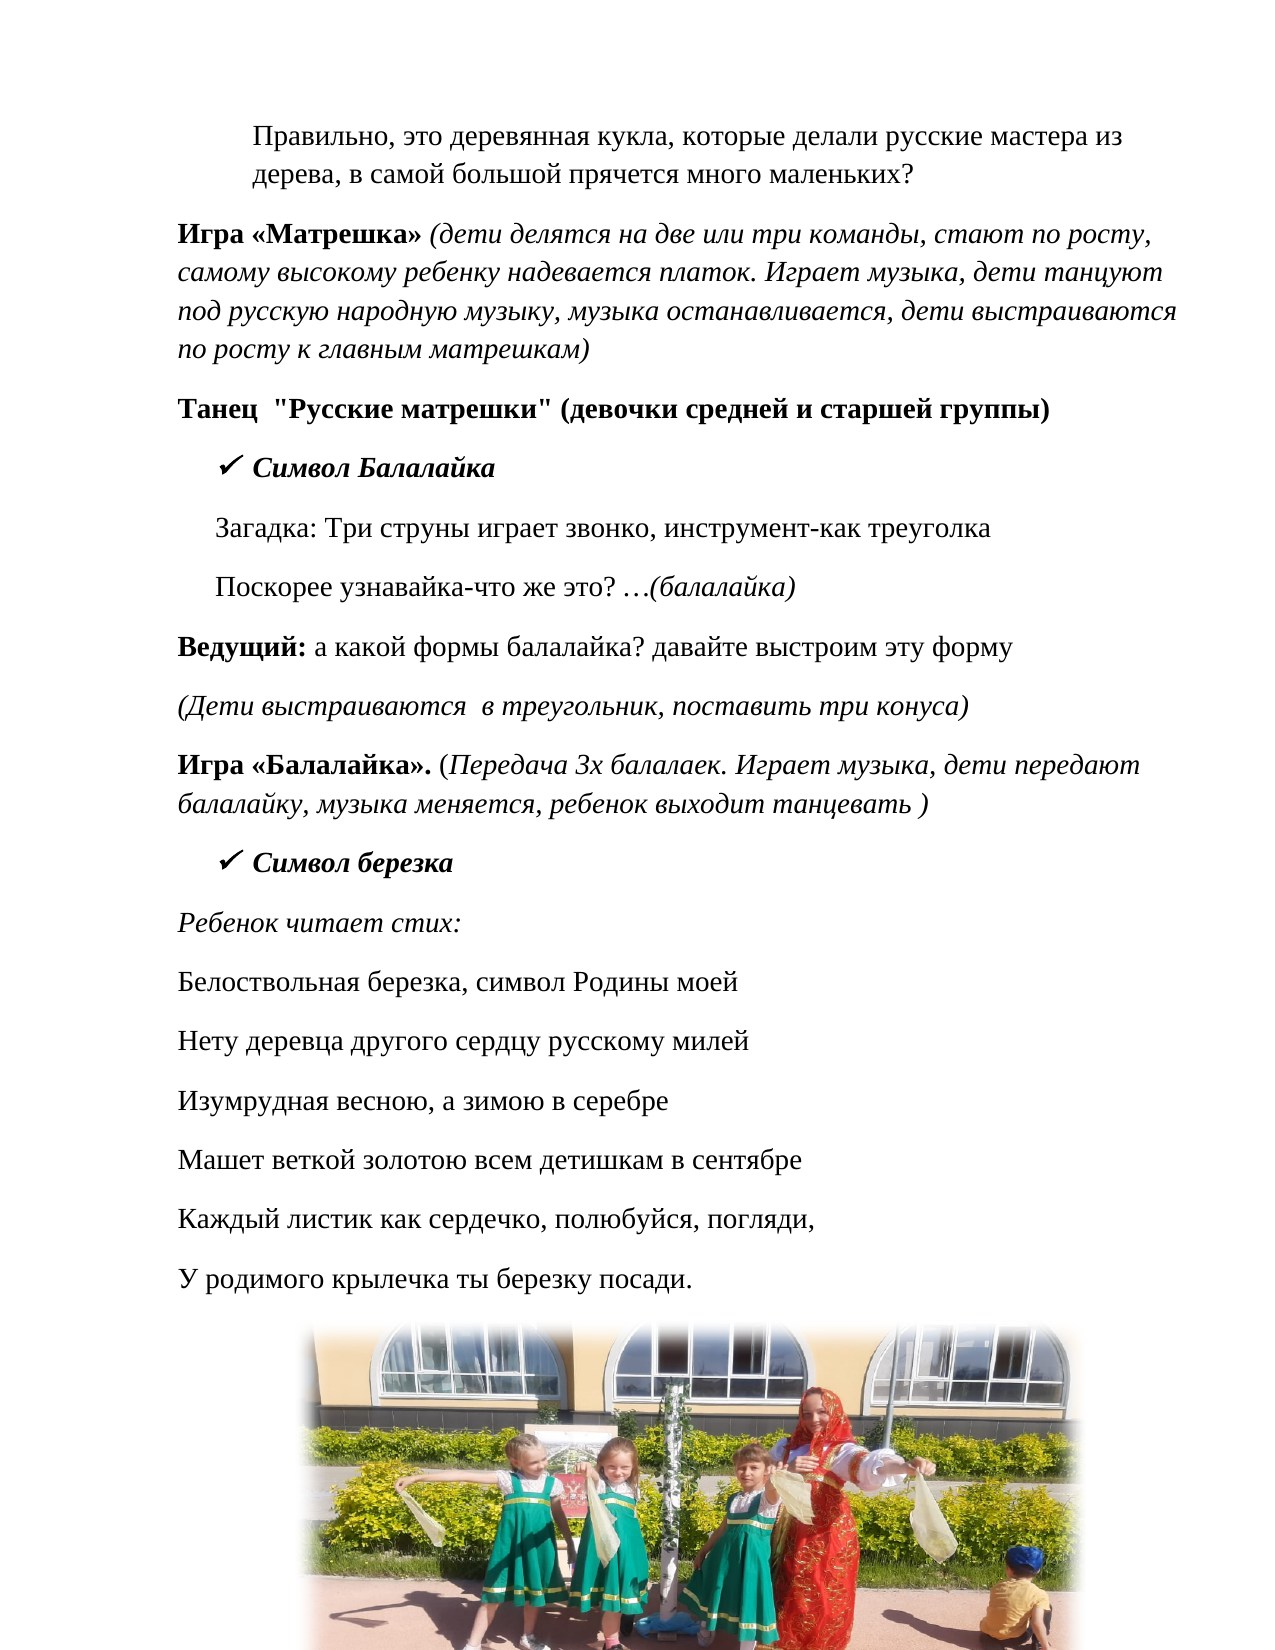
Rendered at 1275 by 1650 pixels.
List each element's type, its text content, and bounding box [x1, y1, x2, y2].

text Белоствольная березка, символ Родины моей [177, 964, 1186, 998]
list Символ березка [215, 845, 1186, 879]
list Правильно, это деревянная кукла, которые делали русские мастера из дерева, в самой большой прячется много маленьких? [252, 118, 1186, 190]
text Загадка: Три струны играет звонко, инструмент-как треуголка [215, 510, 1186, 543]
text (Дети выстраиваются в треугольник, поставить три конуса) [177, 688, 1186, 722]
text Нету деревца другого сердцу русскому милей [177, 1023, 1186, 1057]
text Поскорее узнавайка-что же это? …(балалайка) [215, 569, 1186, 603]
text Изумрудная весною, а зимою в серебре [177, 1083, 1186, 1116]
text Ведущий: а какой формы балалайка? давайте выстроим эту форму [177, 629, 1186, 662]
picture [325, 1350, 1057, 1650]
text Танец "Русские матрешки" (девочки средней и старшей группы) [177, 391, 1186, 424]
list Символ Балалайка [215, 450, 1186, 484]
text Ребенок читает стих: [177, 905, 1186, 938]
text У родимого крылечка ты березку посади. [177, 1261, 1186, 1294]
text Игра «Матрешка» (дети делятся на две или три команды, стают по росту, самому высокому ребенку надевается платок. Играет музыка, дети танцуют под русскую народную музыку, музыка останавливается, дети выстраиваются по росту к главным матрешкам) [177, 216, 1186, 365]
text Машет веткой золотою всем детишкам в сентябре [177, 1142, 1186, 1176]
text Игра «Балалайка». (Передача 3х балалаек. Играет музыка, дети передают балалайку, музыка меняется, ребенок выходит танцевать ) [177, 747, 1186, 819]
text Каждый листик как сердечко, полюбуйся, погляди, [177, 1202, 1186, 1235]
